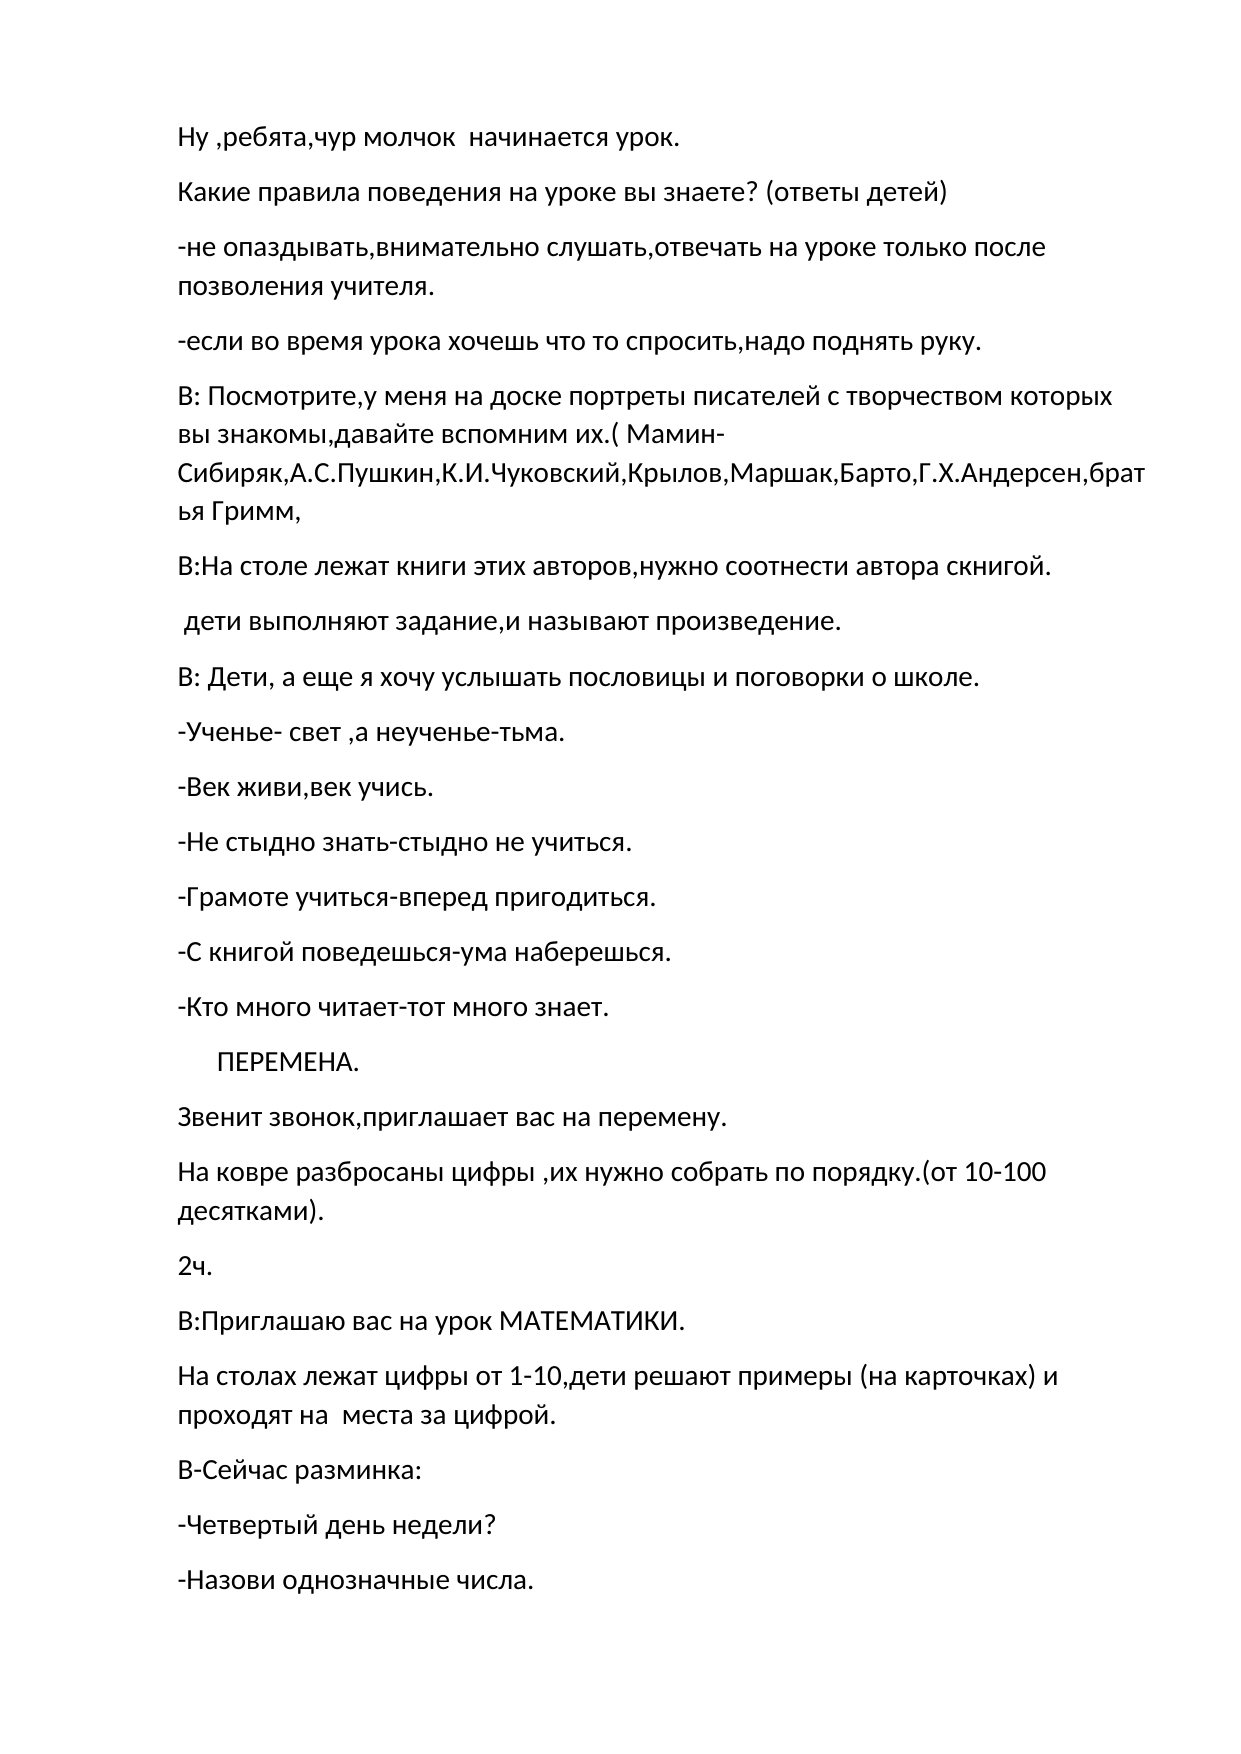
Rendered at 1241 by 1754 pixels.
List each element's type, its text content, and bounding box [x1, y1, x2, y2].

text -С книгой поведешься-ума наберешься. [177, 933, 1152, 969]
text В:На столе лежат книги этих авторов,нужно соотнести автора скнигой. [177, 547, 1152, 583]
text -Четвертый день недели? [177, 1506, 1152, 1542]
text -Не стыдно знать-стыдно не учиться. [177, 823, 1152, 858]
text дети выполняют задание,и называют произведение. [177, 602, 1152, 638]
text На ковре разбросаны цифры ,их нужно собрать по порядку.(от 10-100 десятками). [177, 1153, 1152, 1228]
text -если во время урока хочешь что то спросить,надо поднять руку. [177, 322, 1152, 357]
text В:Приглашаю вас на урок МАТЕМАТИКИ. [177, 1302, 1152, 1338]
text -Грамоте учиться-вперед пригодиться. [177, 878, 1152, 914]
text Звенит звонок,приглашает вас на перемену. [177, 1098, 1152, 1134]
text На столах лежат цифры от 1-10,дети решают примеры (на карточках) и проходят на места за цифрой. [177, 1357, 1152, 1431]
text ПЕРЕМЕНА. [177, 1043, 1152, 1079]
text -Ученье- свет ,а неученье-тьма. [177, 713, 1152, 748]
text Какие правила поведения на уроке вы знаете? (ответы детей) [177, 173, 1152, 209]
text -Назови однозначные числа. [177, 1561, 1152, 1597]
text -не опаздывать,внимательно слушать,отвечать на уроке только после позволения учителя. [177, 228, 1152, 302]
text -Век живи,век учись. [177, 768, 1152, 803]
text -Кто много читает-тот много знает. [177, 988, 1152, 1024]
text В: Дети, а еще я хочу услышать пословицы и поговорки о школе. [177, 658, 1152, 693]
text В-Сейчас разминка: [177, 1451, 1152, 1486]
text Ну ,ребята,чур молчок начинается урок. [177, 118, 1152, 154]
text 2ч. [177, 1247, 1152, 1283]
text В: Посмотрите,у меня на доске портреты писателей с творчеством которых вы знакомы,давайте вспомним их.( Мамин-Сибиряк,А.С.Пушкин,К.И.Чуковский,Крылов,Маршак,Барто,Г.Х.Андерсен,братья Гримм, [177, 377, 1152, 528]
